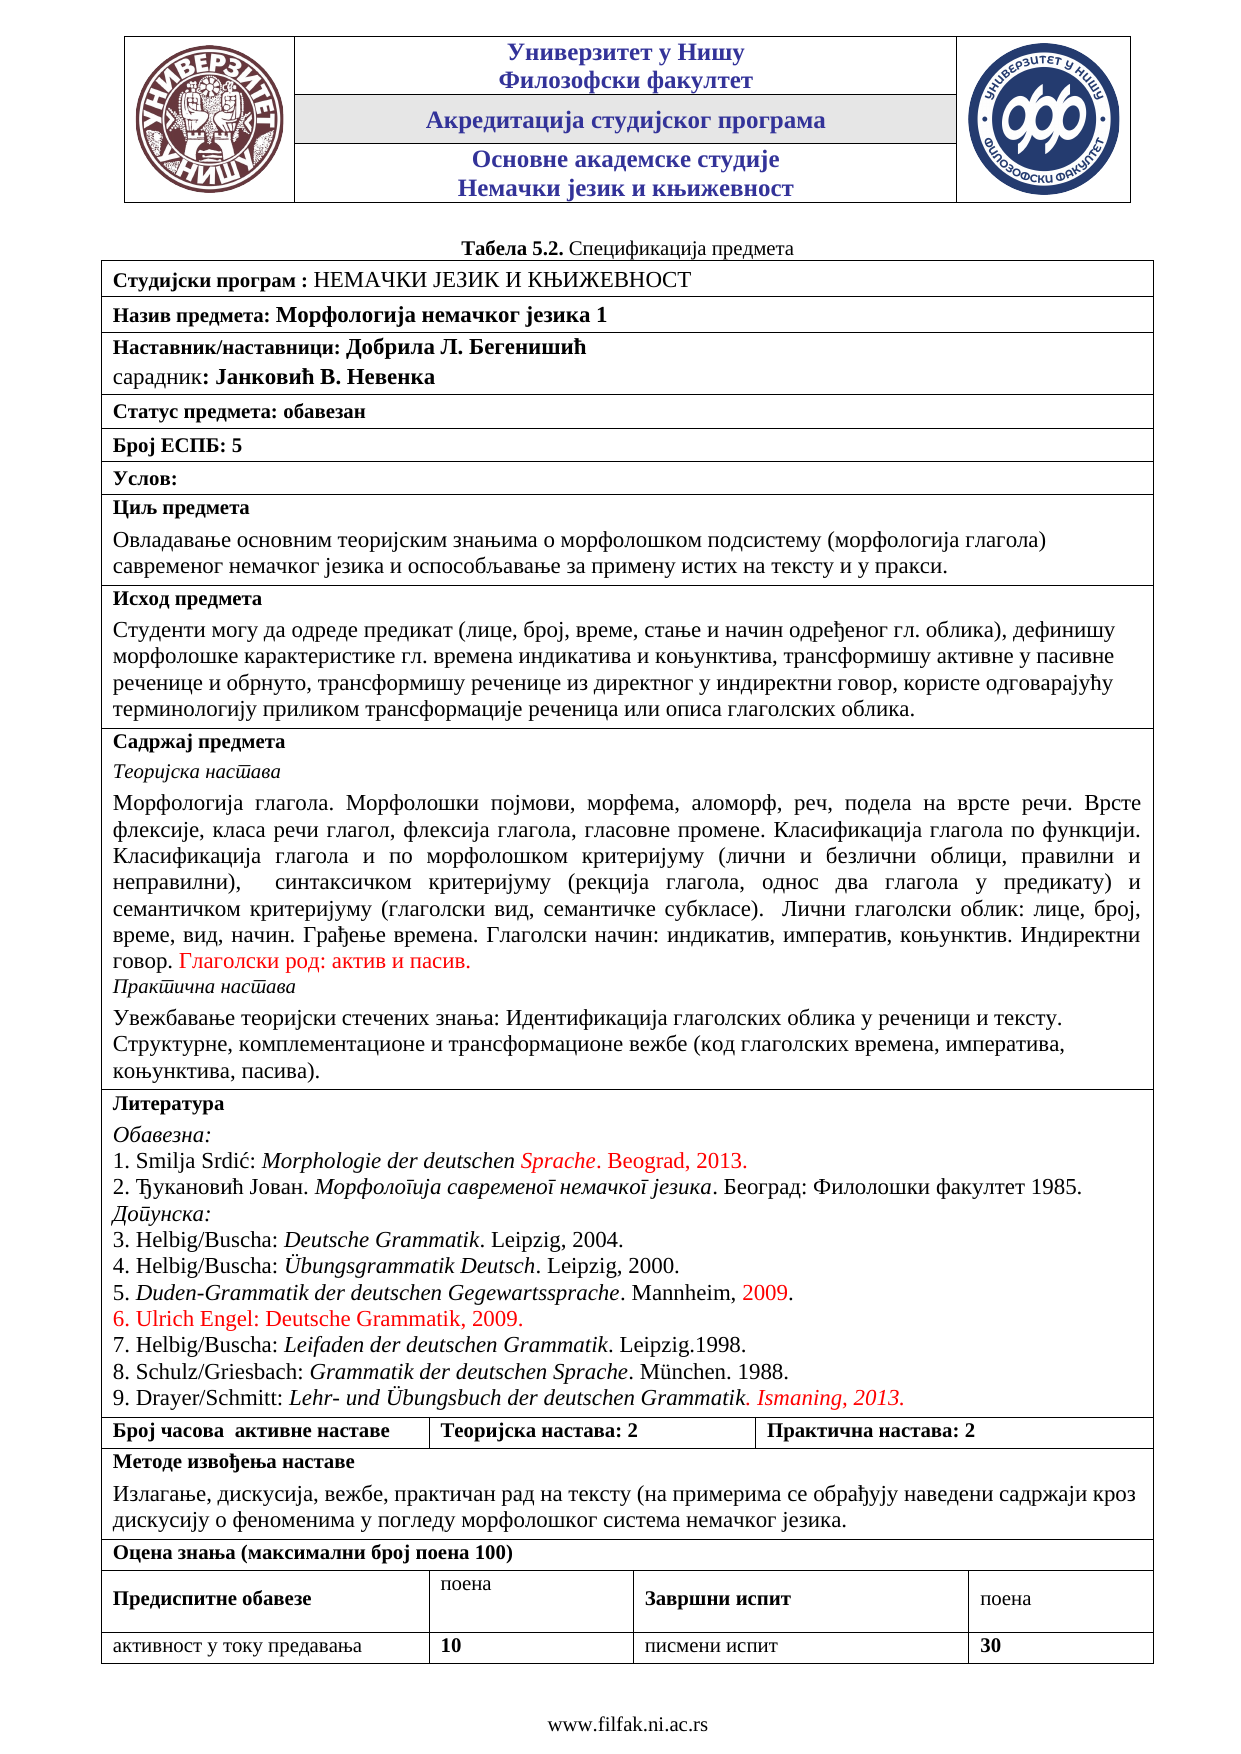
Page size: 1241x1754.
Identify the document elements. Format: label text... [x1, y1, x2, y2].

table_cell 30 [969, 1633, 1153, 1663]
table_cell поена [430, 1571, 633, 1632]
table_cell Методе извођења наставе Излагање, дискусија, вежбе, практичан рад на тексту (на примерима се обрађују наведени садржаји кроз дискусију о феноменима у погледу морфолошког система немачког језика. [102, 1449, 1153, 1538]
table_cell Циљ предмета Овладавање основним теоријским знањима о морфолошком подсистему (морфологија глагола) савременог немачког језика и оспособљавање за примену истих на тексту и у пракси. [102, 495, 1153, 584]
table_cell Теоријска настава: 2 [430, 1418, 755, 1448]
table_cell активност у току предавања [102, 1633, 429, 1663]
picture [968, 43, 1120, 195]
text Табела 5.2. Спецификација предмета [44, 236, 1211, 260]
table_cell Назив предмета: Морфологија немачког језика 1 [102, 297, 1153, 332]
table_cell Предиспитне обавезе [102, 1571, 429, 1632]
table_cell Практична настава: 2 [756, 1418, 1153, 1448]
table_cell поена [969, 1571, 1153, 1632]
table_cell Исход предмета Студенти могу да одреде предикат (лице, број, време, стање и начин одређеног гл. облика), дефинишу морфолошке карактеристике гл. времена индикатива и коњунктива, трансформишу активне у пасивне реченице и обрнуто, трансформишу реченице из директног у индиректни говор, користе одговарајућу терминологију приликом трансформације реченица или описа глаголских облика. [102, 586, 1153, 728]
picture [135, 45, 284, 193]
table_cell Садржај предмета Теоријска настава Морфологија глагола. Морфолошки појмови, морфема, аломорф, реч, подела на врсте речи. Врсте флексије, класа речи глагол, флексија глагола, гласовне промене. Класификација глагола по функцији. Класификација глагола и по морфолошком критеријуму (лични и безлични облици, правилни и неправилни), синтаксичком критеријуму (рекција глагола, однос два глагола у предикату) и семантичком критеријуму (глаголски вид, семантичке субкласе). Лични глаголски облик: лице, број, време, вид, начин. Грађење времена. Глаголски начин: индикатив, императив, коњунктив. Индиректни говор. Глаголски род: актив и пасив. Практична настава Увежбавање теоријски стечених знања: Идентификација глаголских облика у реченици и тексту. Структурне, комплементационе и трансформационе вежбе (код глаголских времена, императива, коњунктива, пасива). [102, 729, 1153, 1089]
table_header Студијски програм : НЕМАЧКИ ЈЕЗИК И КЊИЖЕВНОСТ [102, 261, 1153, 296]
table_cell Број ЕСПБ: 5 [102, 429, 1153, 461]
table_cell Статус предмета: обавезан [102, 395, 1153, 427]
table_cell Литература Обавезна: 1. Smilja Srdić: Morphologie der deutschen Sprache. Beograd, 2013. 2. Ђукановић Јован. Морфологија савременог немачког језика. Београд: Филолошки факултет 1985. Допунска: 3. Helbig/Buscha: Deutsche Grammatik. Leipzig, 2004. 4. Helbig/Buscha: Übungsgrammatik Deutsch. Leipzig, 2000. 5. Duden-Grammatik der deutschen Gegewartssprache. Mannheim, 2009. 6. Ulrich Engel: Deutsche Grammatik, 2009. 7. Helbig/Buscha: Leifaden der deutschen Grammatik. Leipzig.1998. 8. Schulz/Griesbach: Grammatik der deutschen Sprache. München. 1988. 9. Drayer/Schmitt: Lehr- und Übungsbuch der deutschen Grammatik. Ismaning, 2013. [102, 1090, 1153, 1417]
table_cell 10 [430, 1633, 633, 1663]
table_cell Број часова активне наставе [102, 1418, 429, 1448]
table_cell Завршни испит [634, 1571, 968, 1632]
table_cell Услов: [102, 462, 1153, 494]
table_cell писмени испит [634, 1633, 968, 1663]
table_cell Наставник/наставници: Добрила Л. Бегенишић сарадник: Јанковић В. Невенка [102, 333, 1153, 394]
table_cell Оцена знања (максимални број поена 100) [102, 1540, 1153, 1570]
